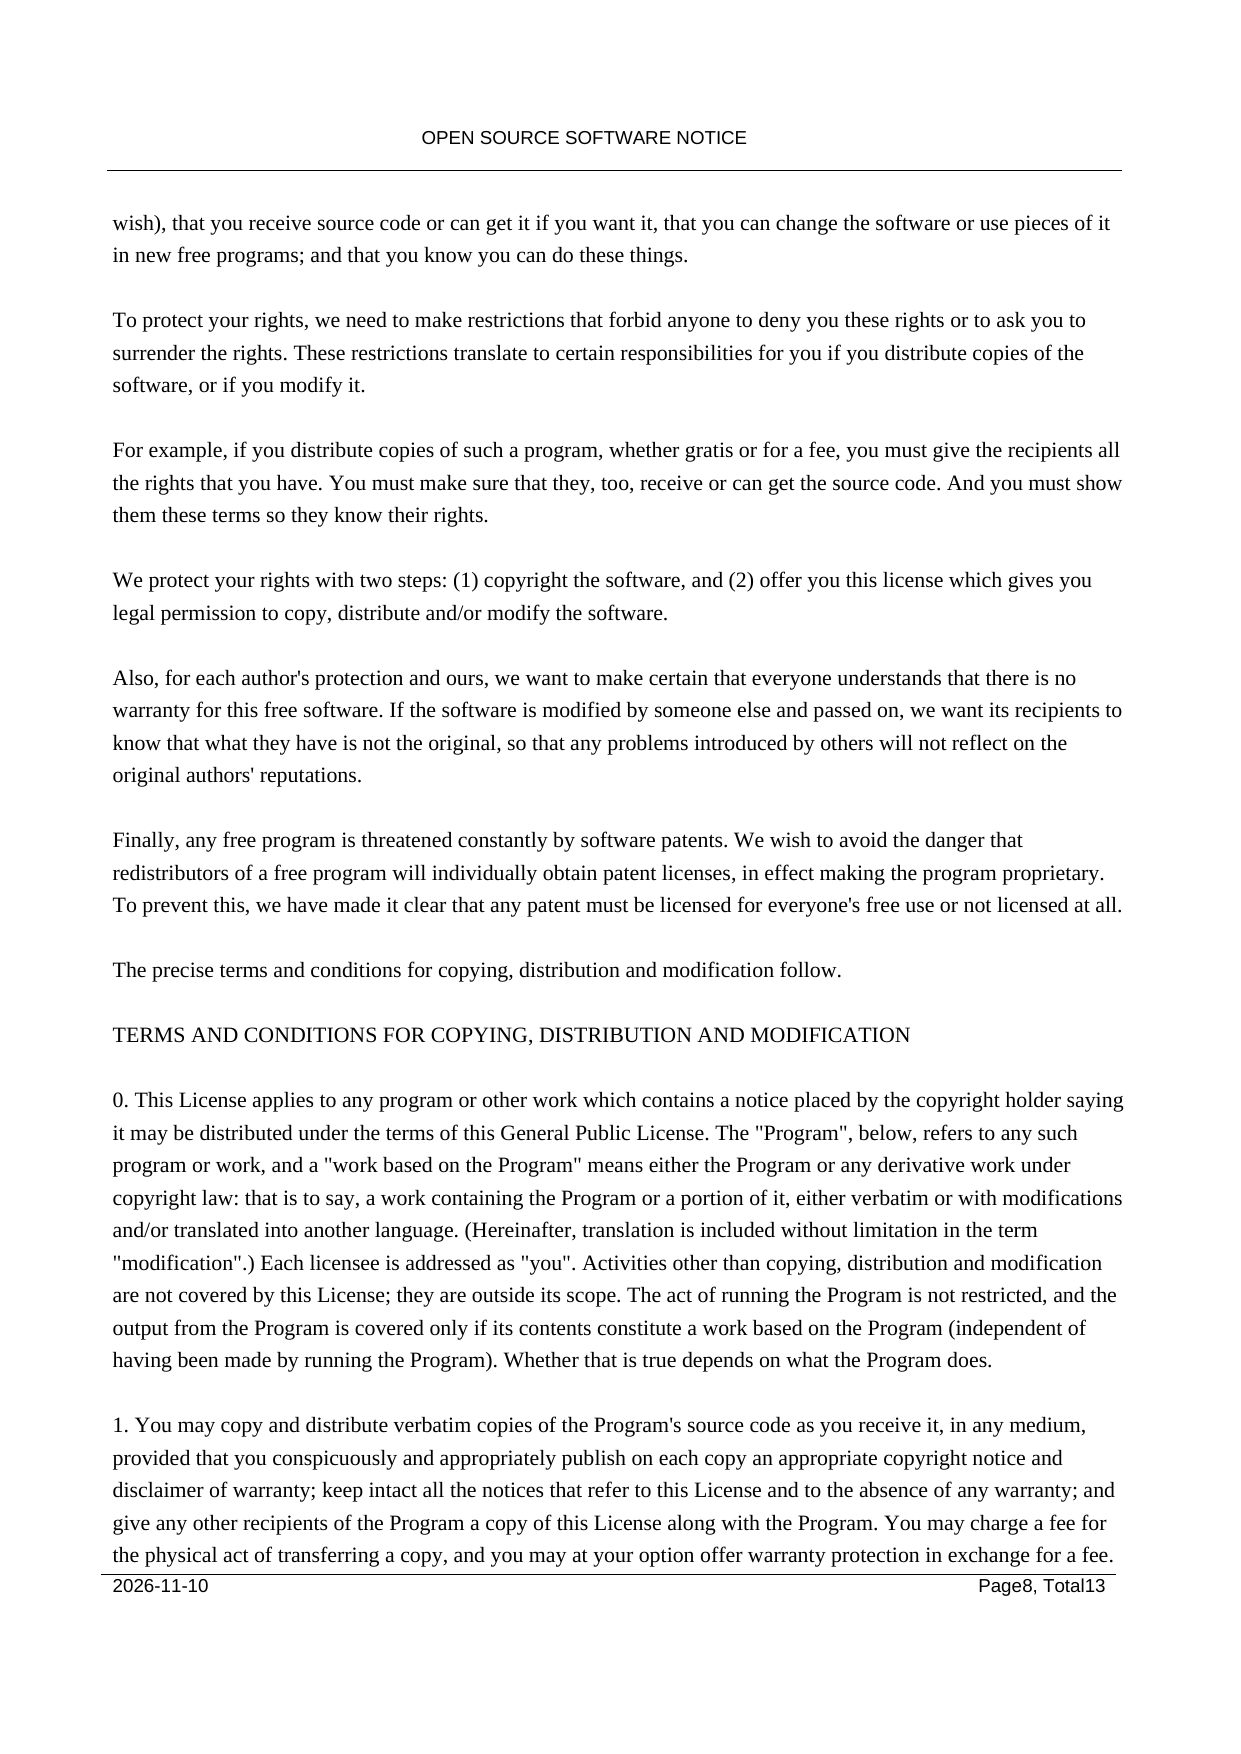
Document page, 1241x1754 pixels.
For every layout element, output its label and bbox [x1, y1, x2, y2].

text [112, 206, 1128, 1571]
